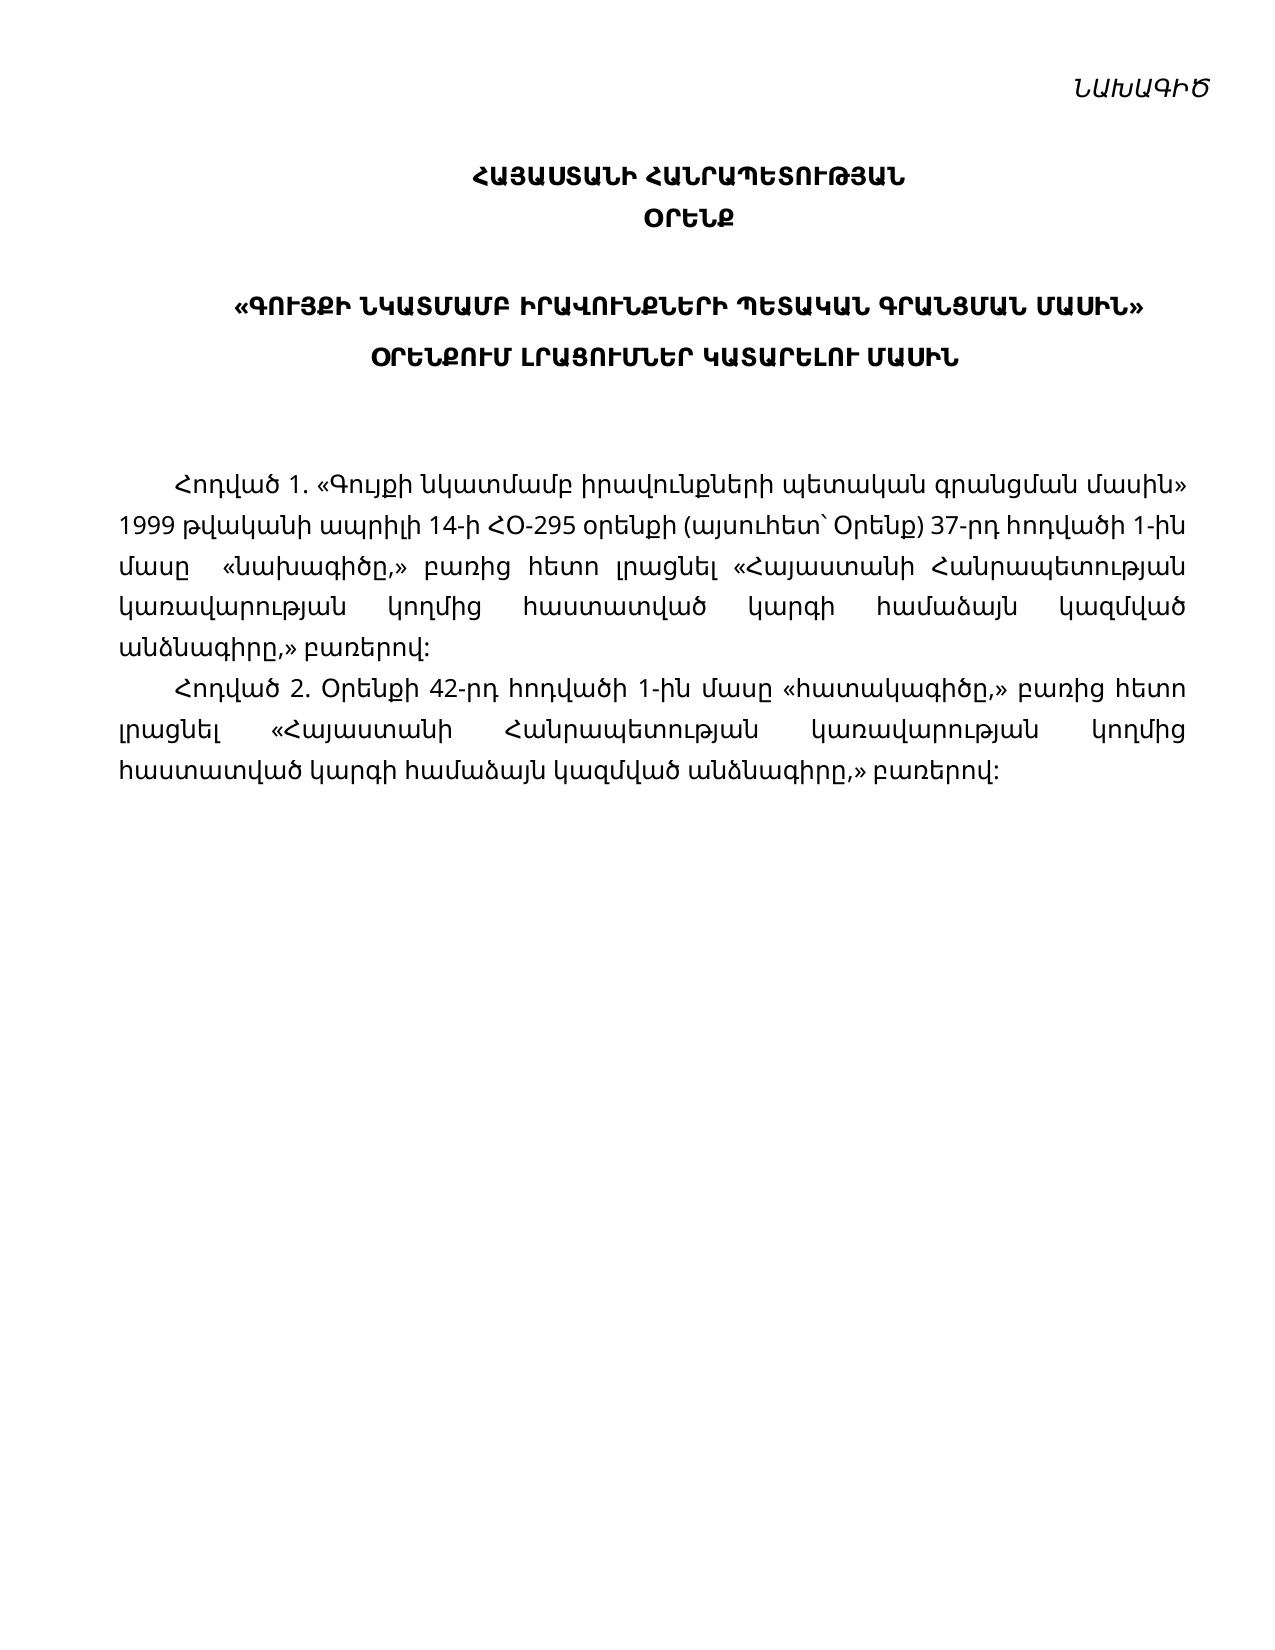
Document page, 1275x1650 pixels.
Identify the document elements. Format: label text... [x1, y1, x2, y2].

list Հոդված 1. «Գույքի նկատմամբ իրավունքների պետական գրանցման մասին» 1999 թվականի ապրիլի 14-ի ՀՕ-295 օրենքի (այսուհետ՝ Օրենք) 37-րդ հոդվածի 1-ին մասը «նախագիծը,» բառից հետո լրացնել «Հայաստանի Հանրապետության կառավարության կողմից հաստատված կարգի համաձայն կազմված անձնագիրը,» բառերով: [118, 467, 1187, 664]
list Հոդված 2. Օրենքի 42-րդ հոդվածի 1-ին մասը «հատակագիծը,» բառից հետո լրացնել «Հայաստանի Հանրապետության կառավարության կողմից հաստատված կարգի համաձայն կազմված անձնագիրը,» բառերով: [118, 671, 1187, 786]
text «ԳՈՒՅՔԻ ՆԿԱՏՄԱՄԲ ԻՐԱՎՈՒՆՔՆԵՐԻ ՊԵՏԱԿԱՆ ԳՐԱՆՑՄԱՆ ՄԱՍԻՆ» ՕՐԵՆՔՈՒՄ ԼՐԱՑՈՒՄՆԵՐ ԿԱՏԱՐԵԼՈՒ ՄԱՍԻՆ [118, 288, 1211, 373]
text OՐԵՆՔ [118, 204, 1211, 233]
text ՆԱԽԱԳԻԾ [118, 74, 1211, 103]
text ՀԱՅԱՍՏԱՆԻ ՀԱՆՐԱՊԵՏՈՒԹՅԱՆ [118, 162, 1211, 191]
